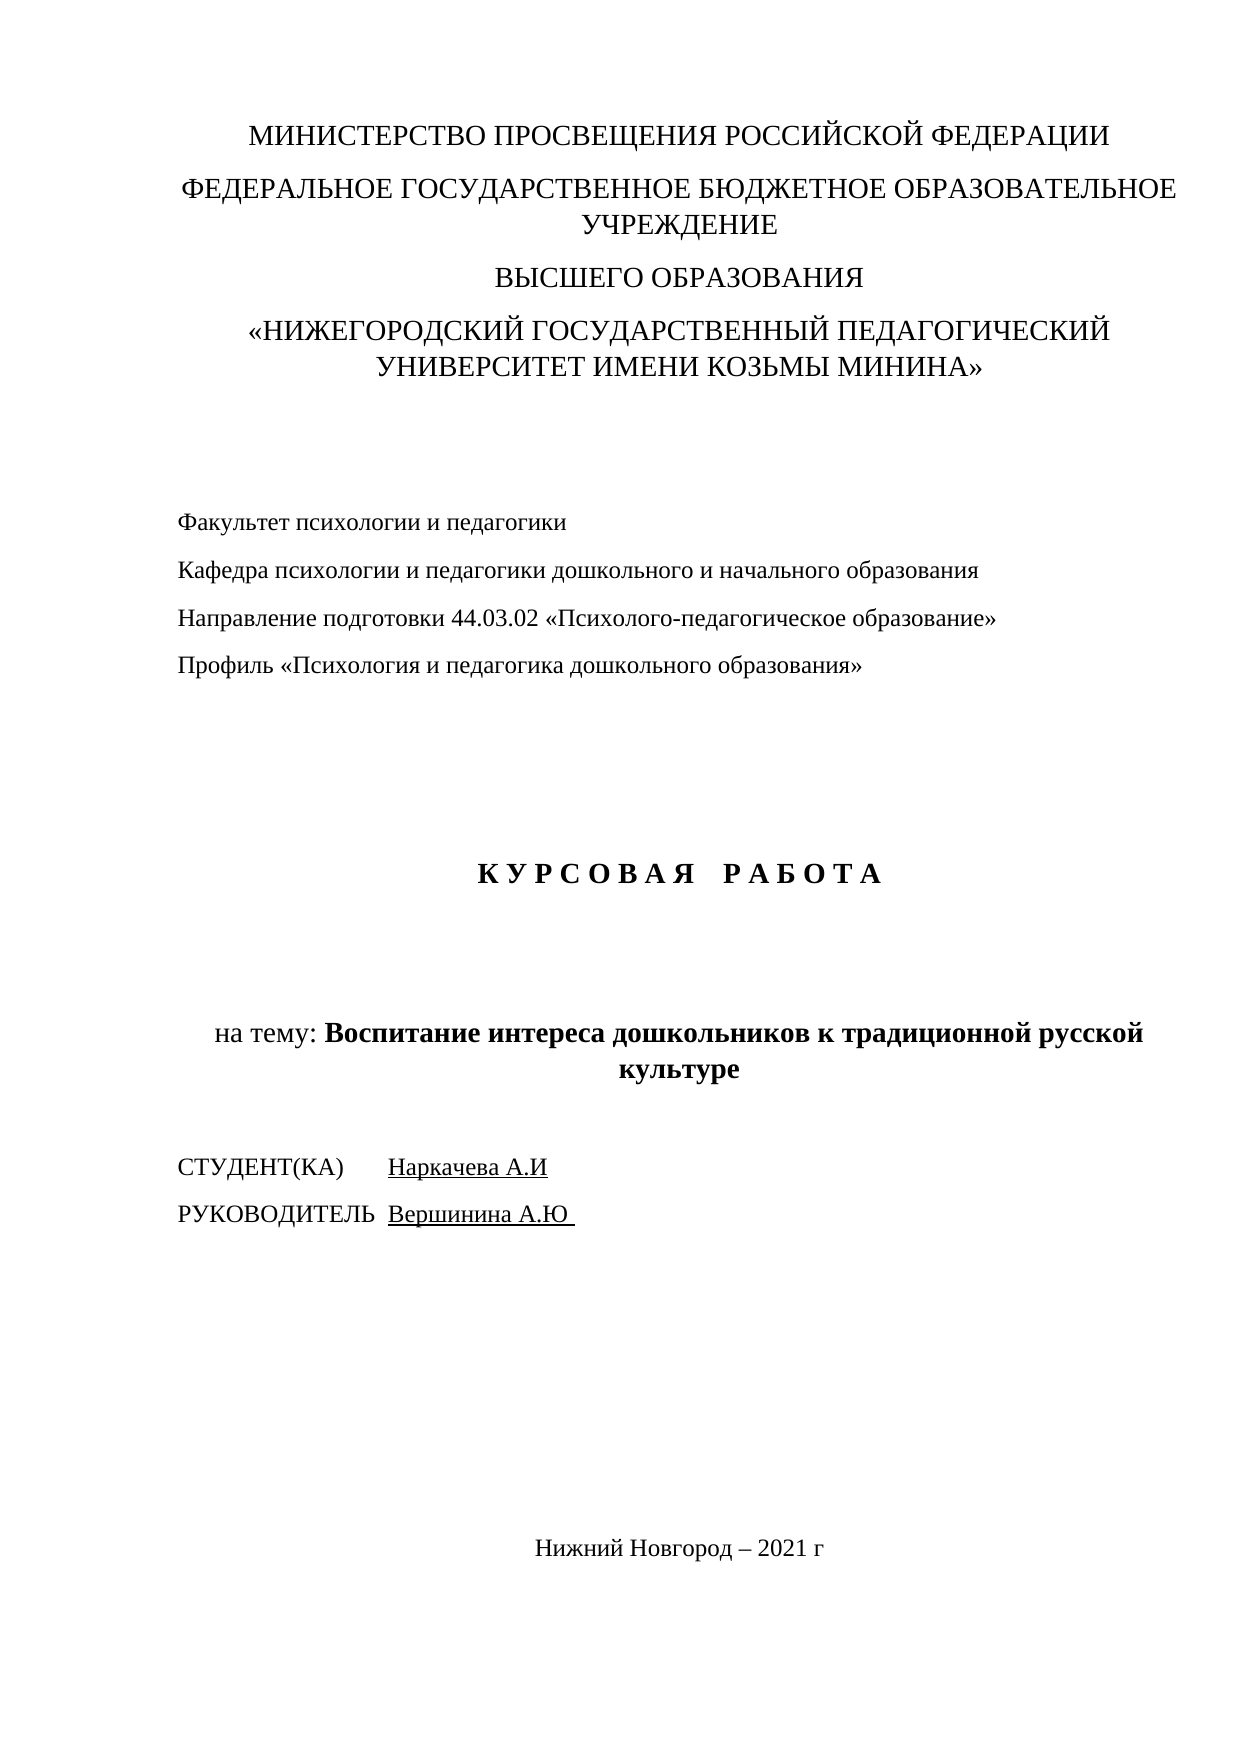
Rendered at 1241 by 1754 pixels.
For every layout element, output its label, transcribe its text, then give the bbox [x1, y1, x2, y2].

text Направление подготовки 44.03.02 «Психолого-педагогическое образование» [177, 603, 1181, 631]
text Профиль «Психология и педагогика дошкольного образования» [177, 650, 1181, 679]
text СТУДЕНТ(КА) Наркачева А.И [177, 1152, 1181, 1180]
text Кафедра психологии и педагогики дошкольного и начального образования [177, 555, 1181, 584]
text РУКОВОДИТЕЛЬ Вершинина А.Ю [177, 1199, 1181, 1228]
text Факультет психологии и педагогики [177, 507, 1181, 536]
text на тему: Воспитание интереса дошкольников к традиционной русской культуре [177, 1015, 1181, 1085]
text К У Р С О В А Я Р А Б О Т А [177, 857, 1181, 890]
text ВЫСШЕГО ОБРАЗОВАНИЯ [177, 260, 1181, 293]
text «НИЖЕГОРОДСКИЙ ГОСУДАРСТВЕННЫЙ ПЕДАГОГИЧЕСКИЙ УНИВЕРСИТЕТ ИМЕНИ КОЗЬМЫ МИНИНА» [177, 313, 1181, 382]
text МИНИСТЕРСТВО ПРОСВЕЩЕНИЯ РОССИЙСКОЙ ФЕДЕРАЦИИ [177, 118, 1181, 152]
text Нижний Новгород – 2021 г [177, 1533, 1181, 1562]
text ФЕДЕРАЛЬНОЕ ГОСУДАРСТВЕННОЕ БЮДЖЕТНОЕ ОБРАЗОВАТЕЛЬНОЕ УЧРЕЖДЕНИЕ [177, 171, 1181, 241]
